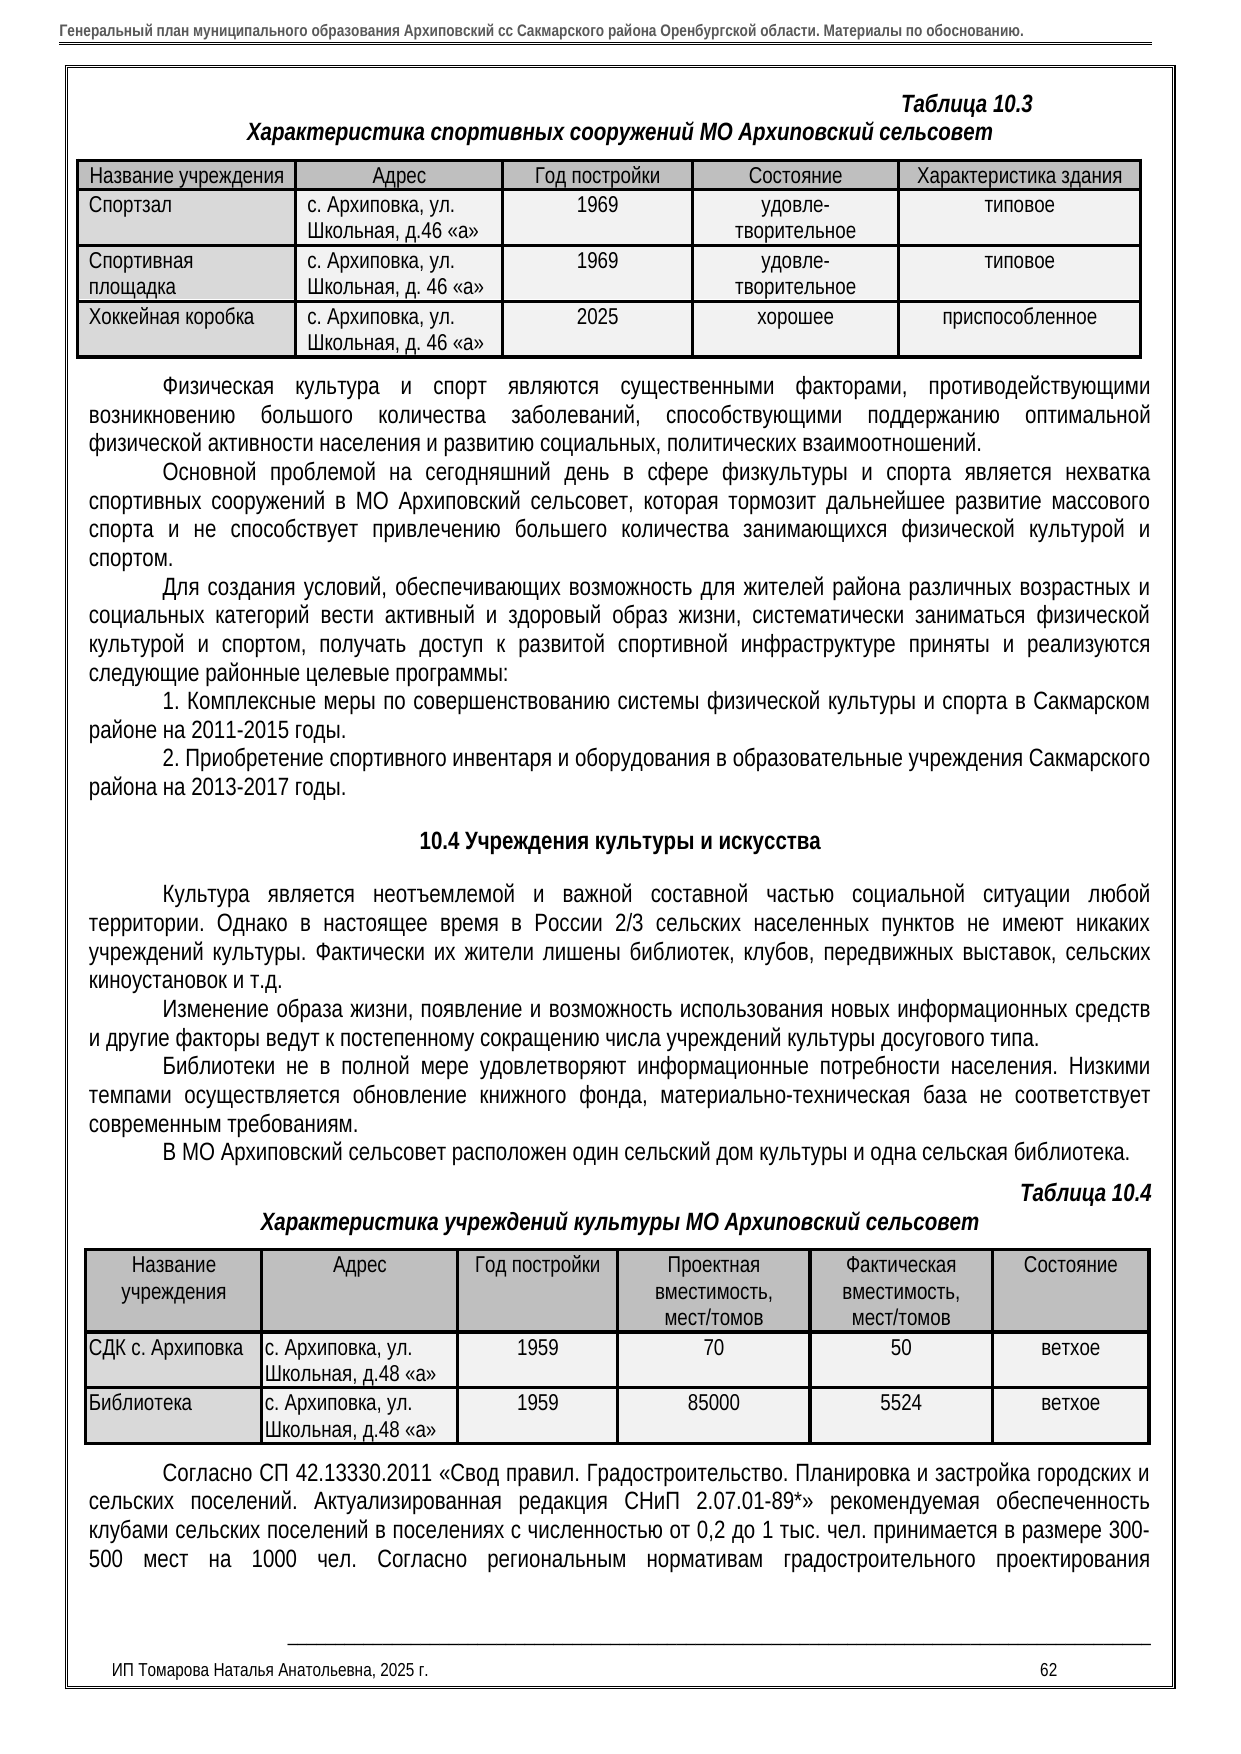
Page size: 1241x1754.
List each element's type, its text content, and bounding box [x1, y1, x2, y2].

table_header Адрес [263, 1251, 456, 1330]
subtitle 10.4 Учреждения культуры и искусства [89, 826, 1152, 854]
table_header Проектная вместимость, мест/томов [619, 1251, 808, 1330]
table_cell типовое [900, 191, 1139, 244]
text Физическая культура и спорт являются существенными факторами, противодействующими возникновению большого количества заболеваний, способствующими поддержанию оптимальной физической активности населения и развитию социальных, политических взаимоотношений. [89, 371, 1152, 457]
table_header Название учреждения [79, 162, 294, 188]
table_cell с. Архиповка, ул. Школьная, д.48 «а» [263, 1389, 456, 1442]
table_cell с. Архиповка, ул. Школьная, д. 46 «а» [297, 303, 501, 355]
text 2. Приобретение спортивного инвентаря и оборудования в образовательные учреждения Сакмарского района на 2013-2017 годы. [89, 743, 1152, 801]
table_cell с. Архиповка, ул. Школьная, д.48 «а» [263, 1334, 456, 1386]
table_cell 2025 [504, 303, 691, 355]
text 1. Комплексные меры по совершенствованию системы физической культуры и спорта в Сакмарском районе на 2011-2015 годы. [89, 686, 1152, 743]
text Библиотеки не в полной мере удовлетворяют информационные потребности населения. Низкими темпами осуществляется обновление книжного фонда, материально-техническая база не соответствует современным требованиям. [89, 1051, 1152, 1137]
table_header Название учреждения [87, 1251, 260, 1330]
text Для создания условий, обеспечивающих возможность для жителей района различных возрастных и социальных категорий вести активный и здоровый образ жизни, систематически заниматься физической культурой и спортом, получать доступ к развитой спортивной инфраструктуре приняты и реализуются следующие районные целевые программы: [89, 572, 1152, 686]
table_cell 5524 [812, 1389, 991, 1442]
table_cell ветхое [994, 1389, 1147, 1442]
table_cell удовле-творительное [694, 247, 897, 299]
table_cell 85000 [619, 1389, 808, 1442]
table_cell Спортивная площадка [79, 247, 294, 299]
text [89, 1458, 1152, 1572]
text В МО Архиповский сельсовет расположен один сельский дом культуры и одна сельская библиотека. [89, 1137, 1152, 1166]
table_cell 1969 [504, 191, 691, 244]
table_cell типовое [900, 247, 1139, 299]
table_cell Библиотека [87, 1389, 260, 1442]
table_cell хорошее [694, 303, 897, 355]
table_header Адрес [297, 162, 501, 188]
table_header Состояние [994, 1251, 1147, 1330]
table_cell Спортзал [79, 191, 294, 244]
table_cell с. Архиповка, ул. Школьная, д.46 «а» [297, 191, 501, 244]
text Основной проблемой на сегодняшний день в сфере физкультуры и спорта является нехватка спортивных сооружений в МО Архиповский сельсовет, которая тормозит дальнейшее развитие массового спорта и не способствует привлечению большего количества занимающихся физической культурой и спортом. [89, 457, 1152, 572]
text Культура является неотъемлемой и важной составной частью социальной ситуации любой территории. Однако в настоящее время в России 2/3 сельских населенных пунктов не имеют никаких учреждений культуры. Фактически их жители лишены библиотек, клубов, передвижных выставок, сельских киноустановок и т.д. [89, 879, 1152, 994]
text Характеристика спортивных сооружений МО Архиповский сельсовет [89, 117, 1152, 146]
table_cell удовле-творительное [694, 191, 897, 244]
text Характеристика учреждений культуры МО Архиповский сельсовет [89, 1207, 1152, 1236]
text Таблица 10.4 [89, 1178, 1152, 1207]
table_cell 70 [619, 1334, 808, 1386]
table_cell 50 [812, 1334, 991, 1386]
table_header Характеристика здания [900, 162, 1139, 188]
table_cell ветхое [994, 1334, 1147, 1386]
table_cell с. Архиповка, ул. Школьная, д. 46 «а» [297, 247, 501, 299]
text Таблица 10.3 [850, 89, 1152, 117]
table_cell 1959 [459, 1389, 616, 1442]
text Изменение образа жизни, появление и возможность использования новых информационных средств и другие факторы ведут к постепенному сокращению числа учреждений культуры досугового типа. [89, 994, 1152, 1051]
table_header Год постройки [504, 162, 691, 188]
table_cell приспособленное [900, 303, 1139, 355]
table_cell Хоккейная коробка [79, 303, 294, 355]
table_cell СДК с. Архиповка [87, 1334, 260, 1386]
table_header Год постройки [459, 1251, 616, 1330]
table_header Состояние [694, 162, 897, 188]
table_cell 1969 [504, 247, 691, 299]
table_header Фактическая вместимость, мест/томов [812, 1251, 991, 1330]
table_cell 1959 [459, 1334, 616, 1386]
